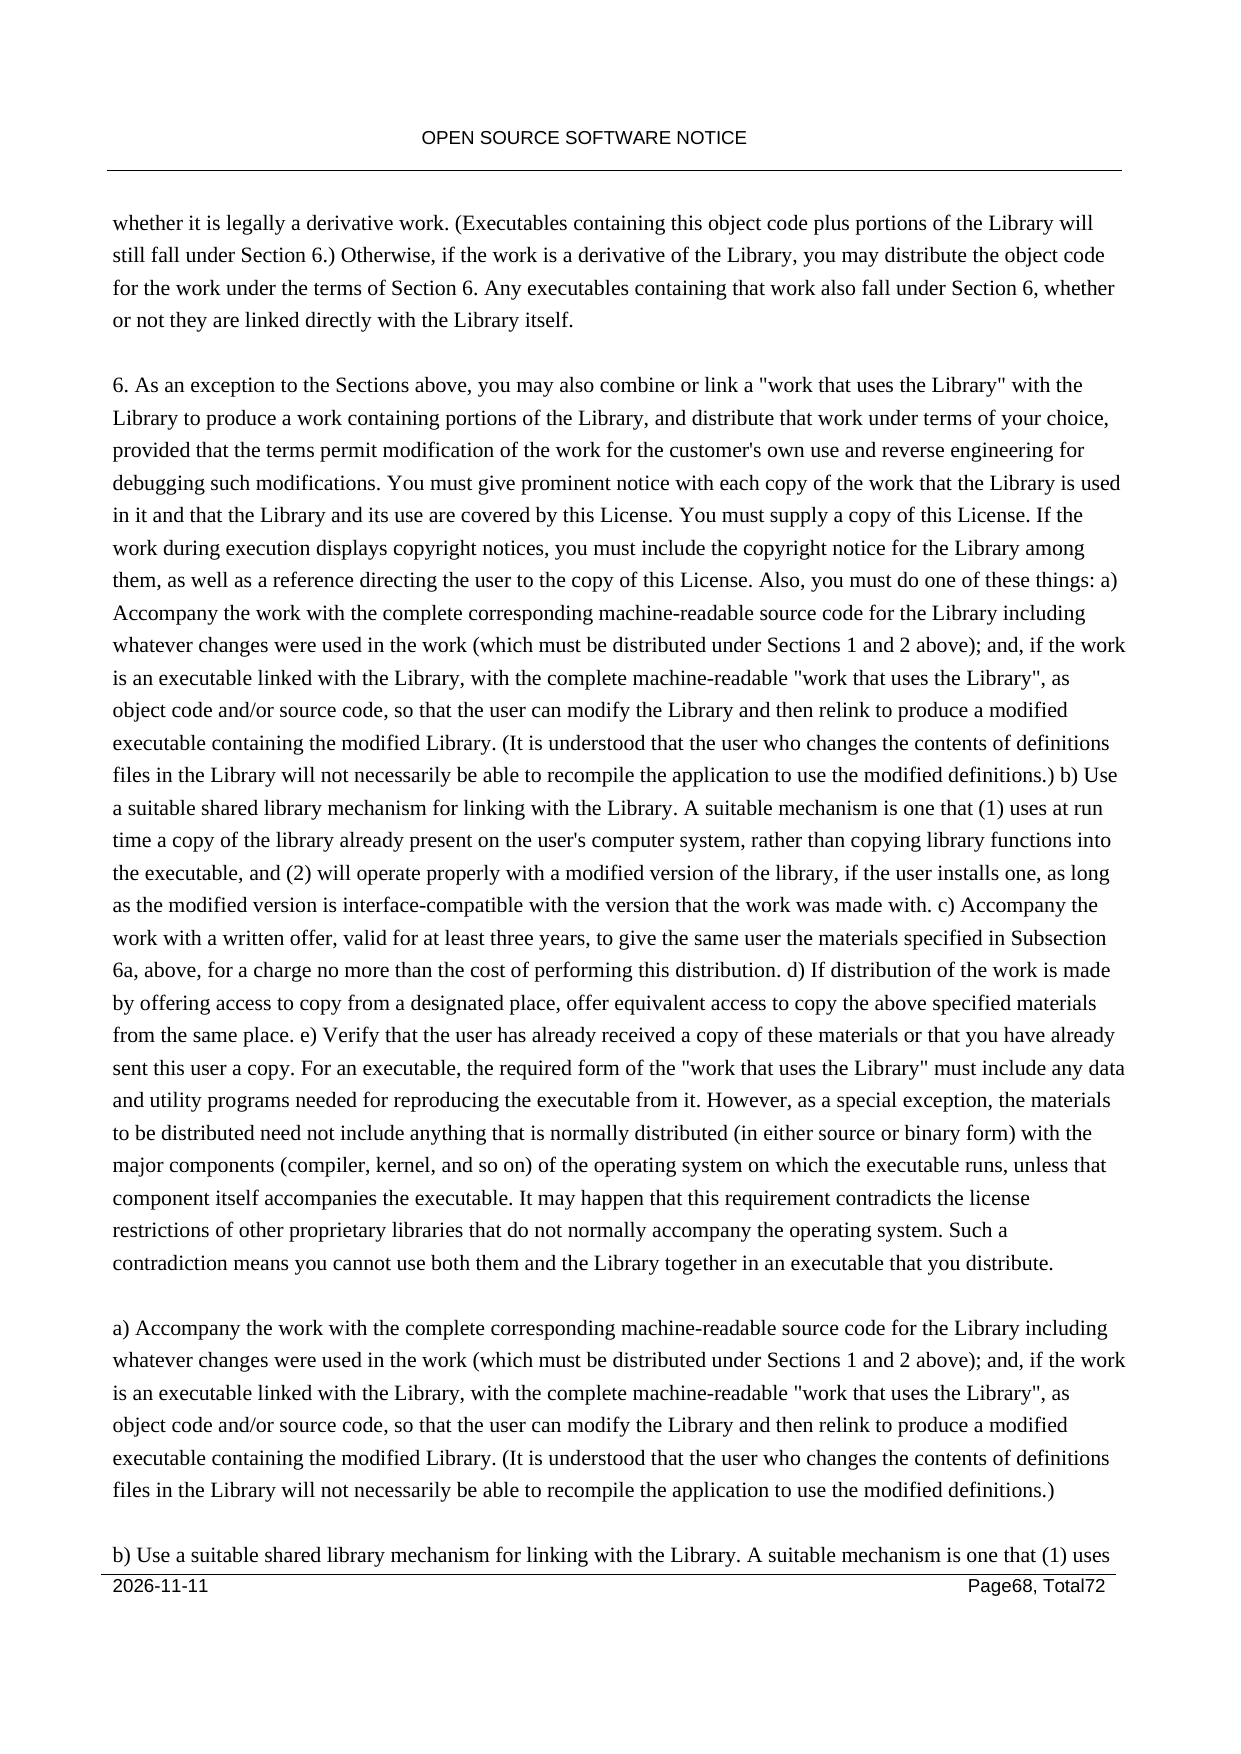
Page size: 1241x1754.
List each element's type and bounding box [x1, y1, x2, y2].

text [112, 206, 1128, 1571]
